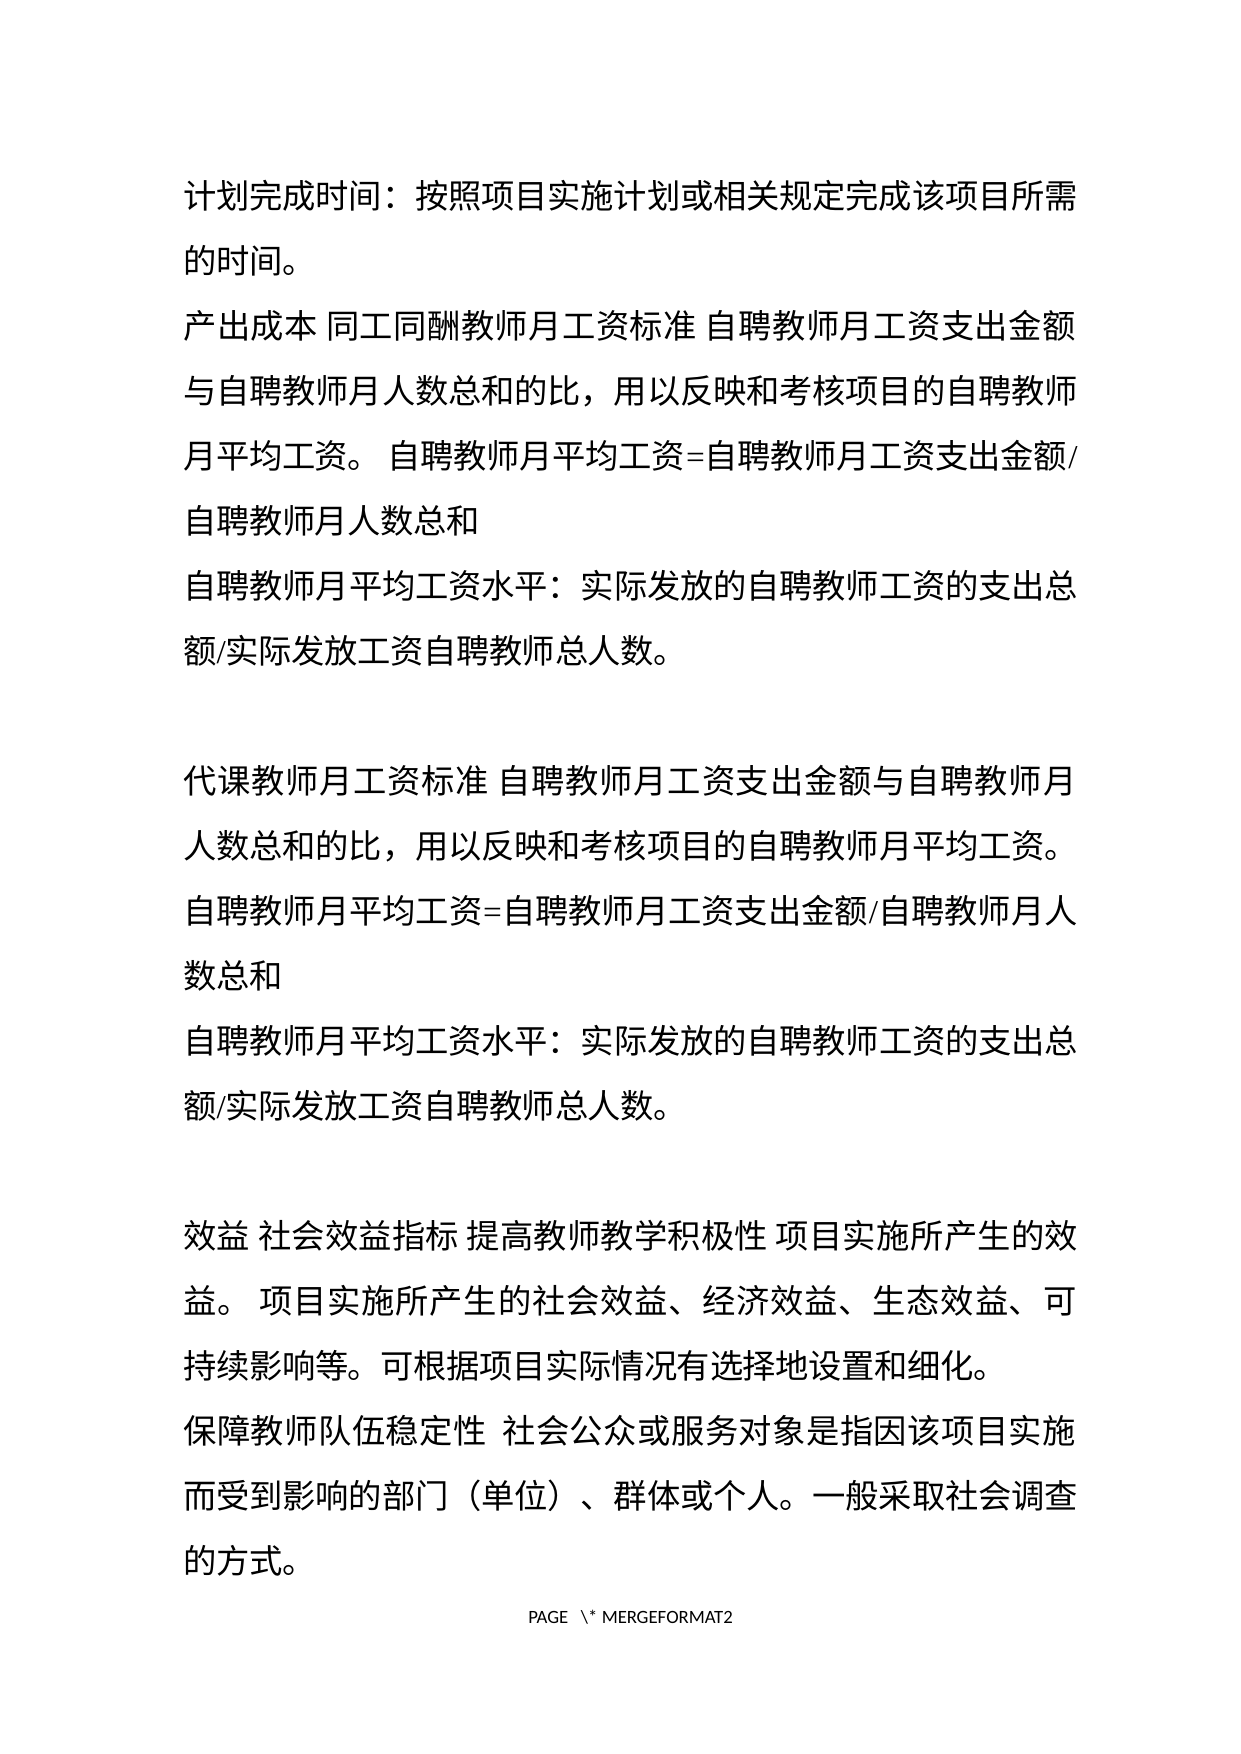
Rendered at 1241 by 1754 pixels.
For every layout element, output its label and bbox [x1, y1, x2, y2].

text [183, 162, 1078, 1592]
